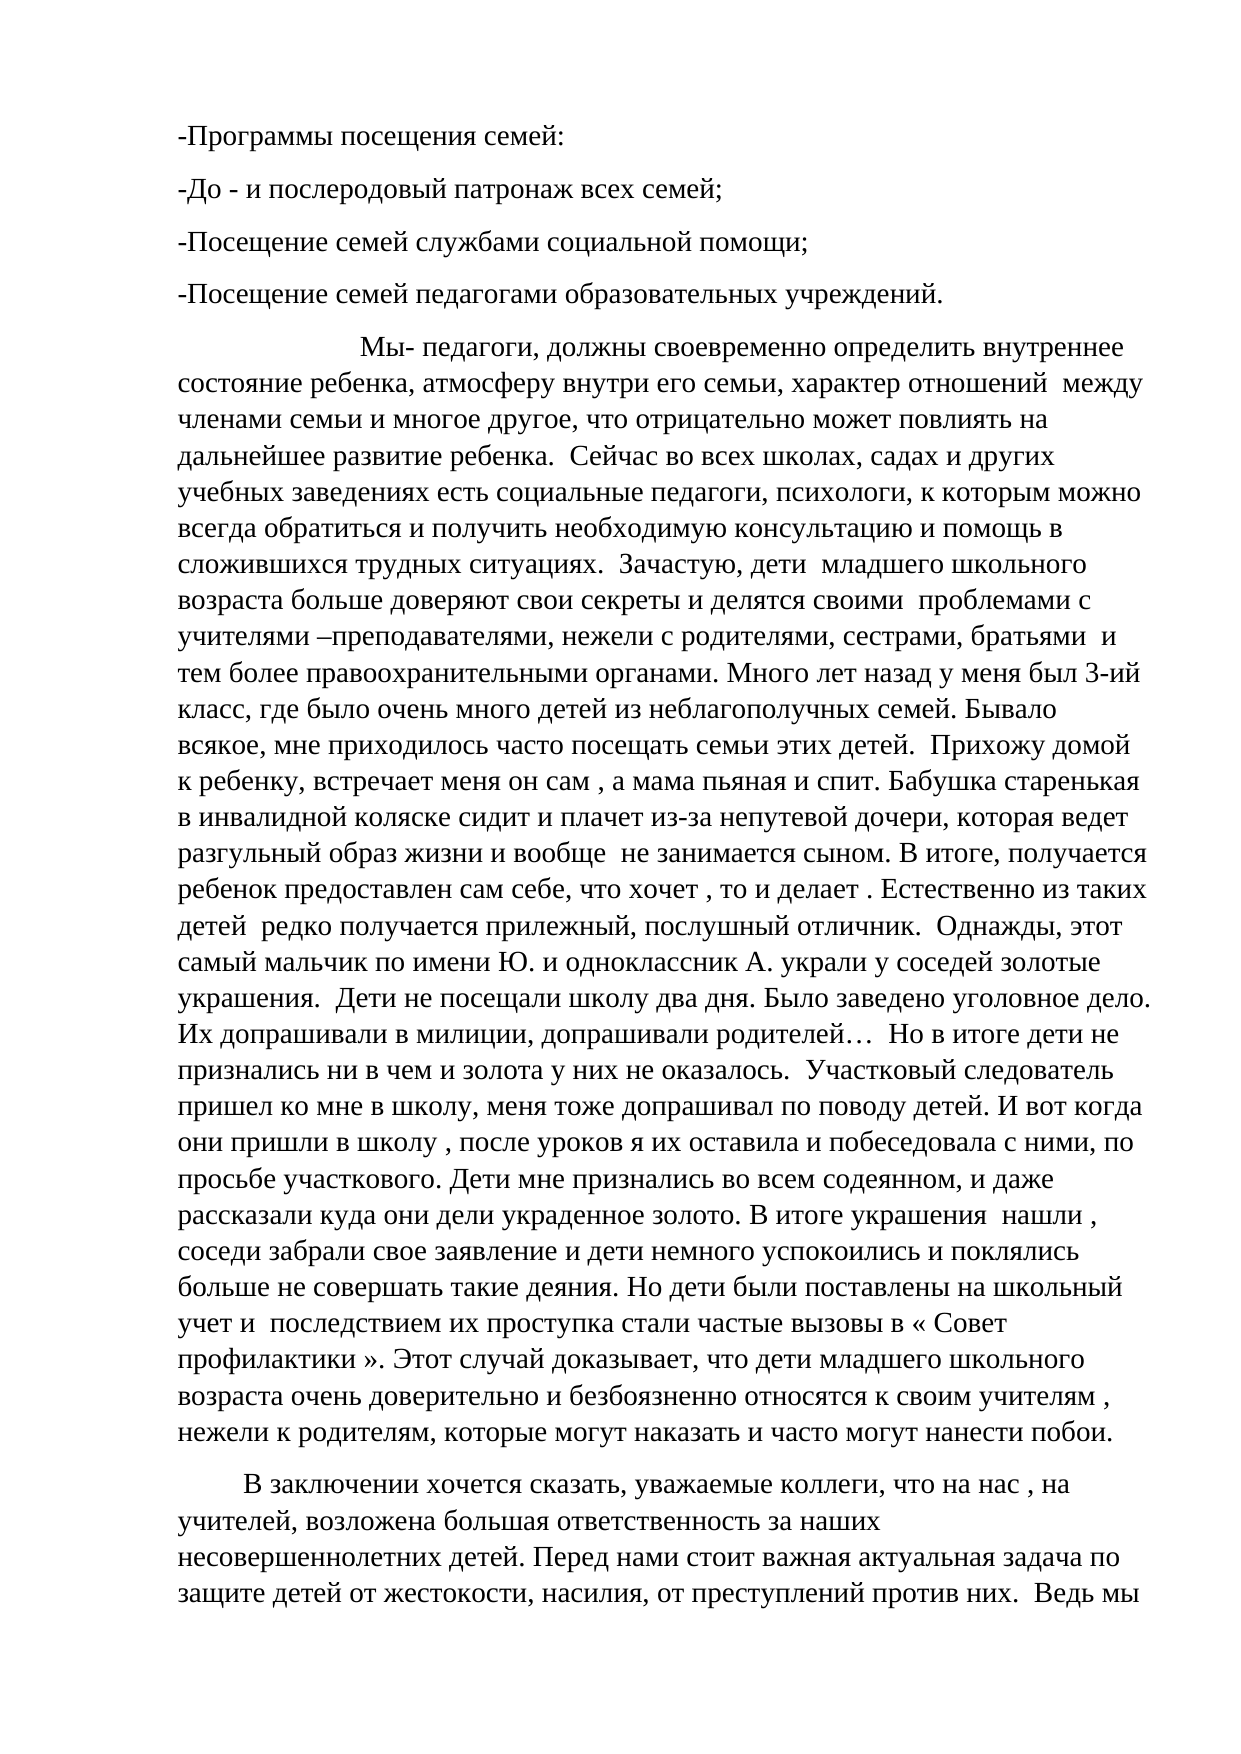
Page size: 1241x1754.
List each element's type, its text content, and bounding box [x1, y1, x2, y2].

text -До - и послеродовый патронаж всех семей; [177, 171, 1152, 204]
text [177, 1467, 1152, 1608]
text -Программы посещения семей: [177, 118, 1152, 152]
text -Посещение семей педагогами образовательных учреждений. [177, 277, 1152, 310]
text -Посещение семей службами социальной помощи; [177, 224, 1152, 257]
text Мы- педагоги, должны своевременно определить внутреннее состояние ребенка, атмосферу внутри его семьи, характер отношений между членами семьи и многое другое, что отрицательно может повлиять на дальнейшее развитие ребенка. Сейчас во всех школах, садах и других учебных заведениях есть социальные педагоги, психологи, к которым можно всегда обратиться и получить необходимую консультацию и помощь в сложившихся трудных ситуациях. Зачастую, дети младшего школьного возраста больше доверяют свои секреты и делятся своими проблемами с учителями –преподавателями, нежели с родителями, сестрами, братьями и тем более правоохранительными органами. Много лет назад у меня был 3-ий класс, где было очень много детей из неблагополучных семей. Бывало всякое, мне приходилось часто посещать семьи этих детей. Прихожу домой к ребенку, встречает меня он сам , а мама пьяная и спит. Бабушка старенькая в инвалидной коляске сидит и плачет из-за непутевой дочери, которая ведет разгульный образ жизни и вообще не занимается сыном. В итоге, получается ребенок предоставлен сам себе, что хочет , то и делает . Естественно из таких детей редко получается прилежный, послушный отличник. Однажды, этот самый мальчик по имени Ю. и одноклассник А. украли у соседей золотые украшения. Дети не посещали школу два дня. Было заведено уголовное дело. Их допрашивали в милиции, допрашивали родителей… Но в итоге дети не признались ни в чем и золота у них не оказалось. Участковый следователь пришел ко мне в школу, меня тоже допрашивал по поводу детей. И вот когда они пришли в школу , после уроков я их оставила и побеседовала с ними, по просьбе участкового. Дети мне признались во всем содеянном, и даже рассказали куда они дели украденное золото. В итоге украшения нашли , соседи забрали свое заявление и дети немного успокоились и поклялись больше не совершать такие деяния. Но дети были поставлены на школьный учет и последствием их проступка стали частые вызовы в « Совет профилактики ». Этот случай доказывает, что дети младшего школьного возраста очень доверительно и безбоязненно относятся к своим учителям , нежели к родителям, которые могут наказать и часто могут нанести побои. [177, 329, 1152, 1447]
